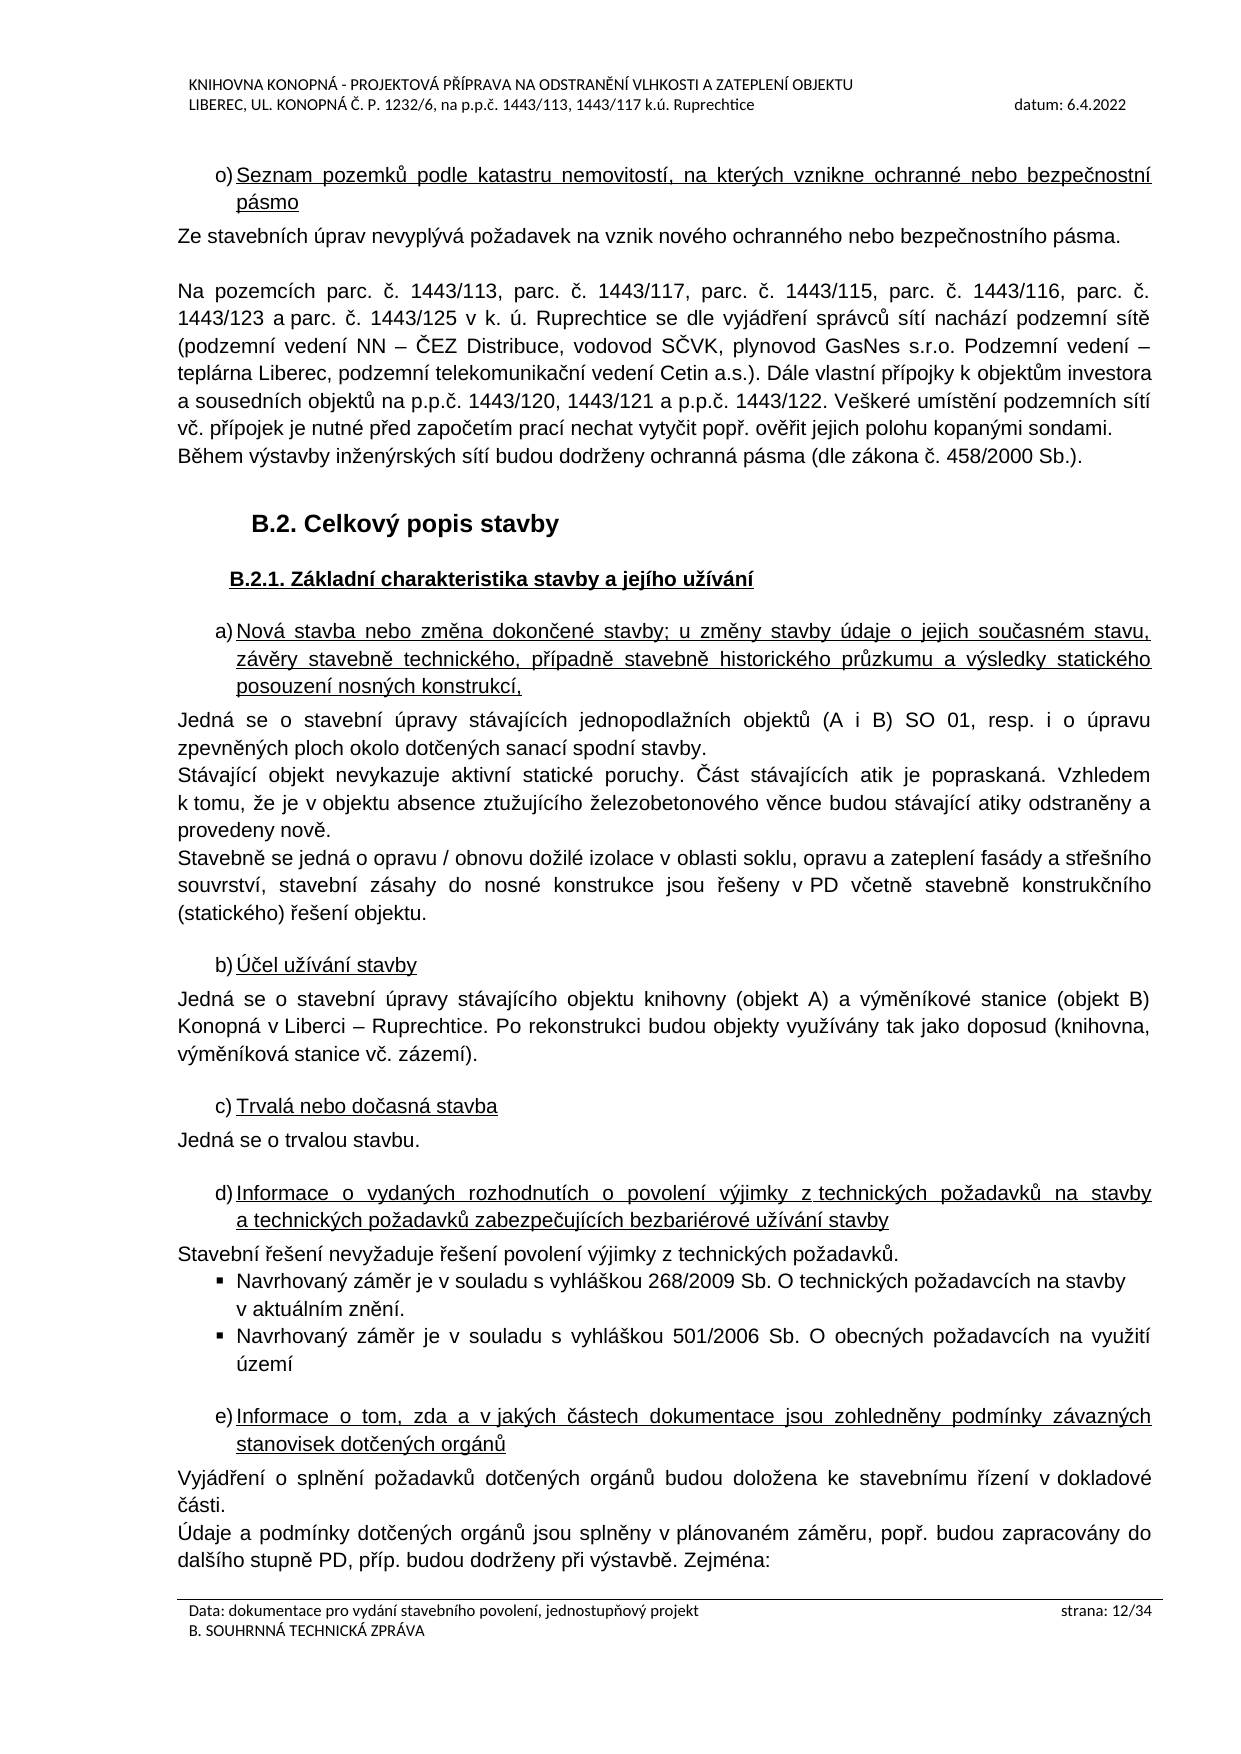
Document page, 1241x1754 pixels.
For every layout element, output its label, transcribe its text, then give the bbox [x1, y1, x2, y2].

subtitle Trvalá nebo dočasná stavba [215, 1094, 1152, 1118]
text Ze stavebních úprav nevyplývá požadavek na vznik nového ochranného nebo bezpečnostního pásma. [177, 224, 1152, 248]
list Navrhovaný záměr je v souladu s vyhláškou 501/2006 Sb. O obecných požadavcích na využití území [215, 1324, 1152, 1376]
text Údaje a podmínky dotčených orgánů jsou splněny v plánovaném záměru, popř. budou zapracovány do dalšího stupně PD, příp. budou dodrženy při výstavbě. Zejména: [177, 1521, 1152, 1572]
subtitle Informace o vydaných rozhodnutích o povolení výjimky z technických požadavků na stavby a technických požadavků zabezpečujících bezbariérové užívání stavby [215, 1180, 1152, 1232]
subtitle Nová stavba nebo změna dokončené stavby; u změny stavby údaje o jejich současném stavu, závěry stavebně technického, případně stavebně historického průzkumu a výsledky statického posouzení nosných konstrukcí, [215, 619, 1152, 698]
subtitle Informace o tom, zda a v jakých částech dokumentace jsou zohledněny podmínky závazných stanovisek dotčených orgánů [215, 1404, 1152, 1456]
list Navrhovaný záměr je v souladu s vyhláškou 268/2009 Sb. O technických požadavcích na stavby v aktuálním znění. [215, 1269, 1152, 1321]
subtitle Seznam pozemků podle katastru nemovitostí, na kterých vznikne ochranné nebo bezpečnostní pásmo [215, 162, 1152, 214]
text Jedná se o stavební úpravy stávajících jednopodlažních objektů (A i B) SO 01, resp. i o úpravu zpevněných ploch okolo dotčených sanací spodní stavby. [177, 708, 1152, 759]
subtitle Účel užívání stavby [215, 953, 1152, 977]
text Stavební řešení nevyžaduje řešení povolení výjimky z technických požadavků. [177, 1242, 1152, 1266]
text Na pozemcích parc. č. 1443/113, parc. č. 1443/117, parc. č. 1443/115, parc. č. 1443/116, parc. č. 1443/123 a parc. č. 1443/125 v k. ú. Ruprechtice se dle vyjádření správců sítí nachází podzemní sítě (podzemní vedení NN – ČEZ Distribuce, vodovod SČVK, plynovod GasNes s.r.o. Podzemní vedení – teplárna Liberec, podzemní telekomunikační vedení Cetin a.s.). Dále vlastní přípojky k objektům investora a sousedních objektů na p.p.č. 1443/120, 1443/121 a p.p.č. 1443/122. Veškeré umístění podzemních sítí vč. přípojek je nutné před započetím prací nechat vytyčit popř. ověřit jejich polohu kopanými sondami. [177, 279, 1152, 440]
text Jedná se o trvalou stavbu. [177, 1128, 1152, 1152]
list B.2. Celkový popis stavby [251, 509, 1152, 537]
text Vyjádření o splnění požadavků dotčených orgánů budou doložena ke stavebnímu řízení v dokladové části. [177, 1466, 1152, 1517]
text Během výstavby inženýrských sítí budou dodrženy ochranná pásma (dle zákona č. 458/2000 Sb.). [177, 444, 1152, 468]
subtitle B.2.1. Základní charakteristika stavby a jejího užívání [229, 567, 1152, 591]
text Stavebně se jedná o opravu / obnovu dožilé izolace v oblasti soklu, opravu a zateplení fasády a střešního souvrství, stavební zásahy do nosné konstrukce jsou řešeny v PD včetně stavebně konstrukčního (statického) řešení objektu. [177, 845, 1152, 924]
text Jedná se o stavební úpravy stávajícího objektu knihovny (objekt A) a výměníkové stanice (objekt B) Konopná v Liberci – Ruprechtice. Po rekonstrukci budou objekty využívány tak jako doposud (knihovna, výměníková stanice vč. zázemí). [177, 987, 1152, 1066]
text Stávající objekt nevykazuje aktivní statické poruchy. Část stávajících atik je popraskaná. Vzhledem k tomu, že je v objektu absence ztužujícího železobetonového věnce budou stávající atiky odstraněny a provedeny nově. [177, 763, 1152, 842]
